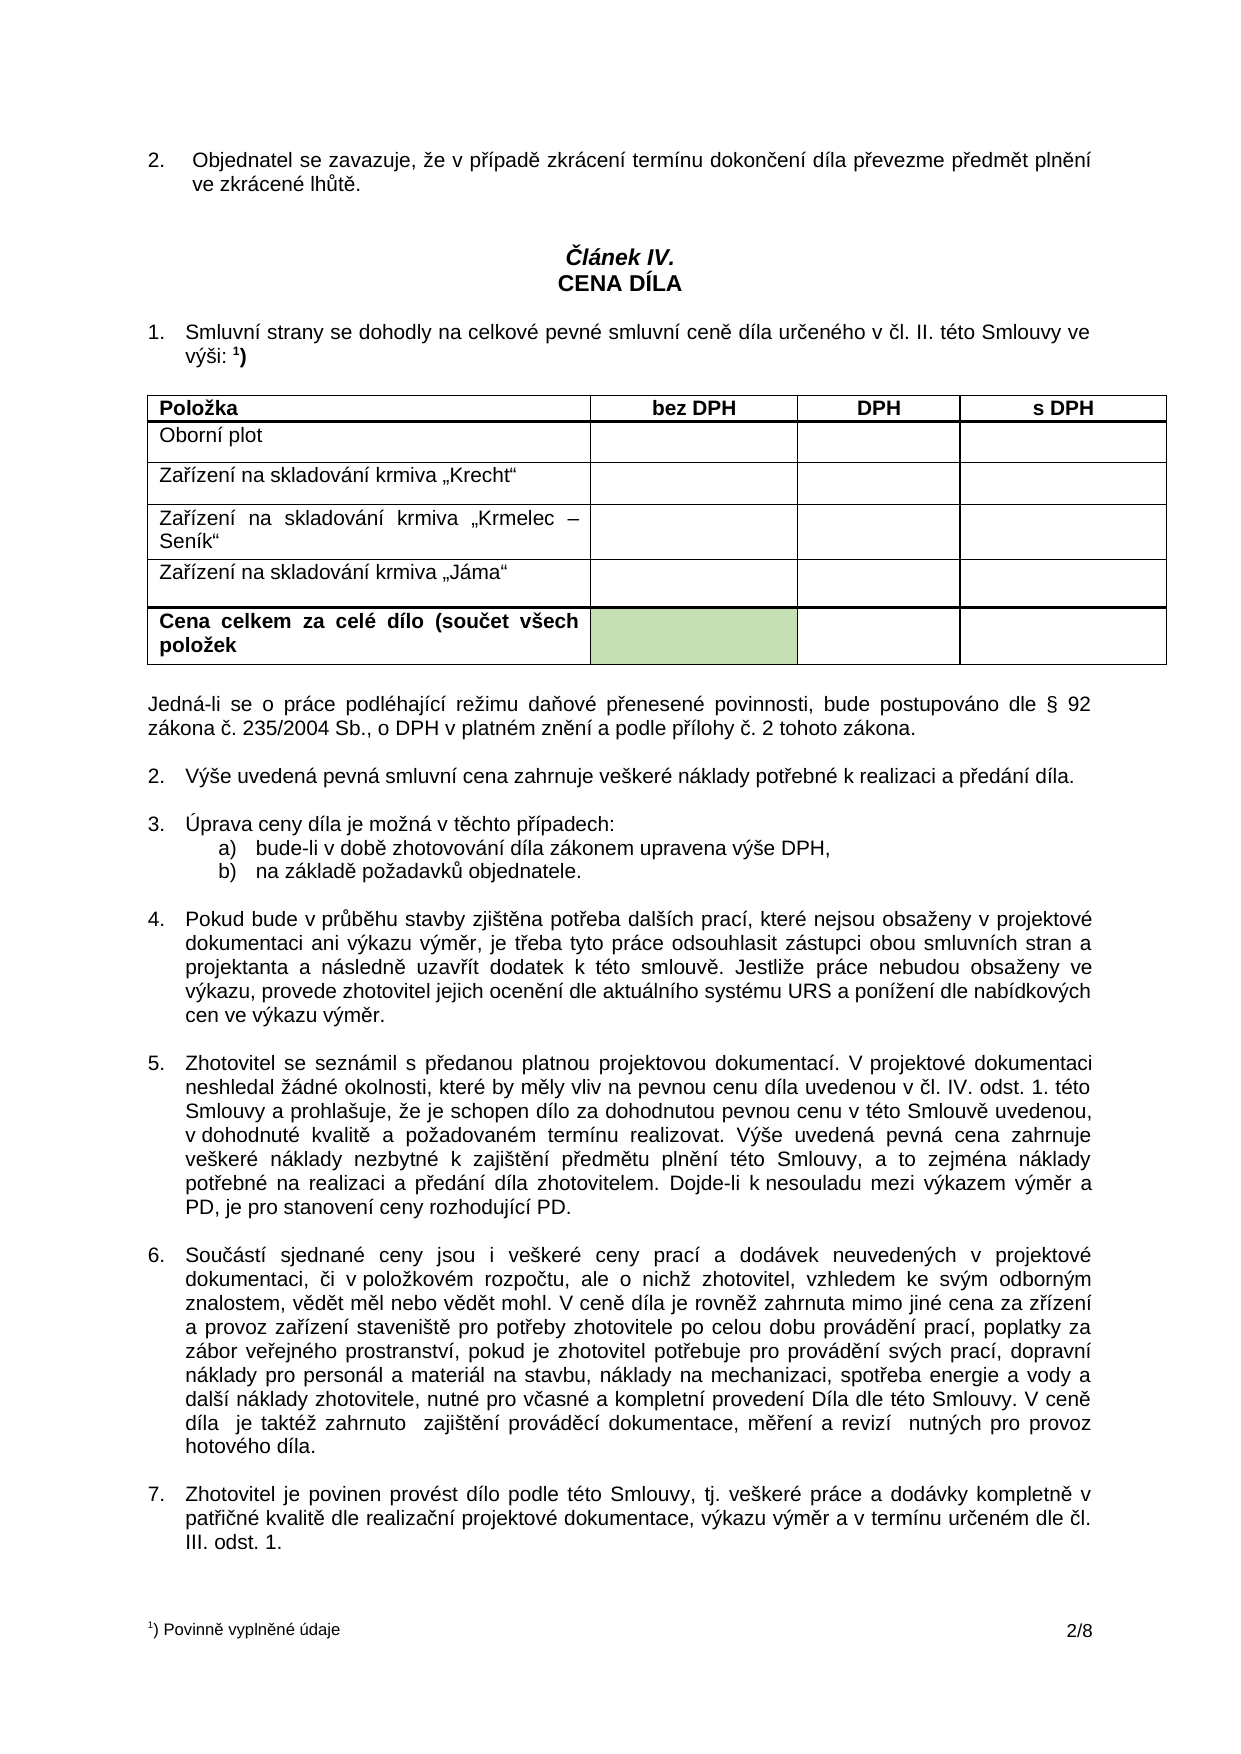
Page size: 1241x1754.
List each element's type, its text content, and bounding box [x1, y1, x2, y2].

table_cell [961, 505, 1166, 559]
table_cell [591, 463, 797, 504]
table_cell [961, 609, 1166, 664]
table_cell [798, 463, 959, 504]
list Smluvní strany se dohodly na celkové pevné smluvní ceně díla určeného v čl. II. této Smlouvy ve výši: 1) [148, 320, 1092, 368]
table_cell Zařízení na skladování krmiva „Krecht“ [148, 463, 590, 504]
table_header DPH [798, 396, 959, 420]
table_cell Zařízení na skladování krmiva „Krmelec – Seník“ [148, 505, 590, 559]
table_cell [591, 560, 797, 606]
table_cell Cena celkem za celé dílo (součet všech položek [148, 609, 590, 664]
list Pokud bude v průběhu stavby zjištěna potřeba dalších prací, které nejsou obsaženy v projektové dokumentaci ani výkazu výměr, je třeba tyto práce odsouhlasit zástupci obou smluvních stran a projektanta a následně uzavřít dodatek k této smlouvě. Jestliže práce nebudou obsaženy ve výkazu, provede zhotovitel jejich ocenění dle aktuálního systému URS a ponížení dle nabídkových cen ve výkazu výměr. [148, 907, 1092, 1027]
table_header Položka [148, 396, 590, 420]
table_cell [961, 463, 1166, 504]
list bude-li v době zhotovování díla zákonem upravena výše DPH, [218, 835, 1092, 859]
list Součástí sjednané ceny jsou i veškeré ceny prací a dodávek neuvedených v projektové dokumentaci, či v položkovém rozpočtu, ale o nichž zhotovitel, vzhledem ke svým odborným znalostem, vědět měl nebo vědět mohl. V ceně díla je rovněž zahrnuta mimo jiné cena za zřízení a provoz zařízení staveniště pro potřeby zhotovitele po celou dobu provádění prací, poplatky za zábor veřejného prostranství, pokud je zhotovitel potřebuje pro provádění svých prací, dopravní náklady pro personál a materiál na stavbu, náklady na mechanizaci, spotřeba energie a vody a další náklady zhotovitele, nutné pro včasné a kompletní provedení Díla dle této Smlouvy. V ceně díla je taktéž zahrnuto zajištění prováděcí dokumentace, měření a revizí nutných pro provoz hotového díla. [148, 1243, 1092, 1458]
table_cell [961, 423, 1166, 462]
table_cell [798, 423, 959, 462]
table_cell [591, 609, 797, 664]
list Zhotovitel se seznámil s předanou platnou projektovou dokumentací. V projektové dokumentaci neshledal žádné okolnosti, které by měly vliv na pevnou cenu díla uvedenou v čl. IV. odst. 1. této Smlouvy a prohlašuje, že je schopen dílo za dohodnutou pevnou cenu v této Smlouvě uvedenou, v dohodnuté kvalitě a požadovaném termínu realizovat. Výše uvedená pevná cena zahrnuje veškeré náklady nezbytné k zajištění předmětu plnění této Smlouvy, a to zejména náklady potřebné na realizaci a předání díla zhotovitelem. Dojde-li k nesouladu mezi výkazem výměr a PD, je pro stanovení ceny rozhodující PD. [148, 1051, 1092, 1219]
list Výše uvedená pevná smluvní cena zahrnuje veškeré náklady potřebné k realizaci a předání díla. [148, 763, 1092, 787]
table_cell [798, 609, 959, 664]
table_cell [591, 505, 797, 559]
text Článek IV. [148, 243, 1092, 270]
list na základě požadavků objednatele. [218, 859, 1092, 883]
table_cell [591, 423, 797, 462]
table_cell [961, 560, 1166, 606]
list Objednatel se zavazuje, že v případě zkrácení termínu dokončení díla převezme předmět plnění ve zkrácené lhůtě. [148, 148, 1092, 196]
table_cell Oborní plot [148, 423, 590, 462]
table_header bez DPH [591, 396, 797, 420]
text Cena díla [148, 270, 1092, 296]
list Zhotovitel je povinen provést dílo podle této Smlouvy, tj. veškeré práce a dodávky kompletně v patřičné kvalitě dle realizační projektové dokumentace, výkazu výměr a v termínu určeném dle čl. III. odst. 1. [148, 1482, 1092, 1554]
table_cell [798, 505, 959, 559]
table_header s DPH [961, 396, 1166, 420]
list Úprava ceny díla je možná v těchto případech: [148, 811, 1092, 835]
text Jedná-li se o práce podléhající režimu daňové přenesené povinnosti, bude postupováno dle § 92 zákona č. 235/2004 Sb., o DPH v platném znění a podle přílohy č. 2 tohoto zákona. [148, 692, 1092, 739]
table_cell [798, 560, 959, 606]
table_cell Zařízení na skladování krmiva „Jáma“ [148, 560, 590, 606]
